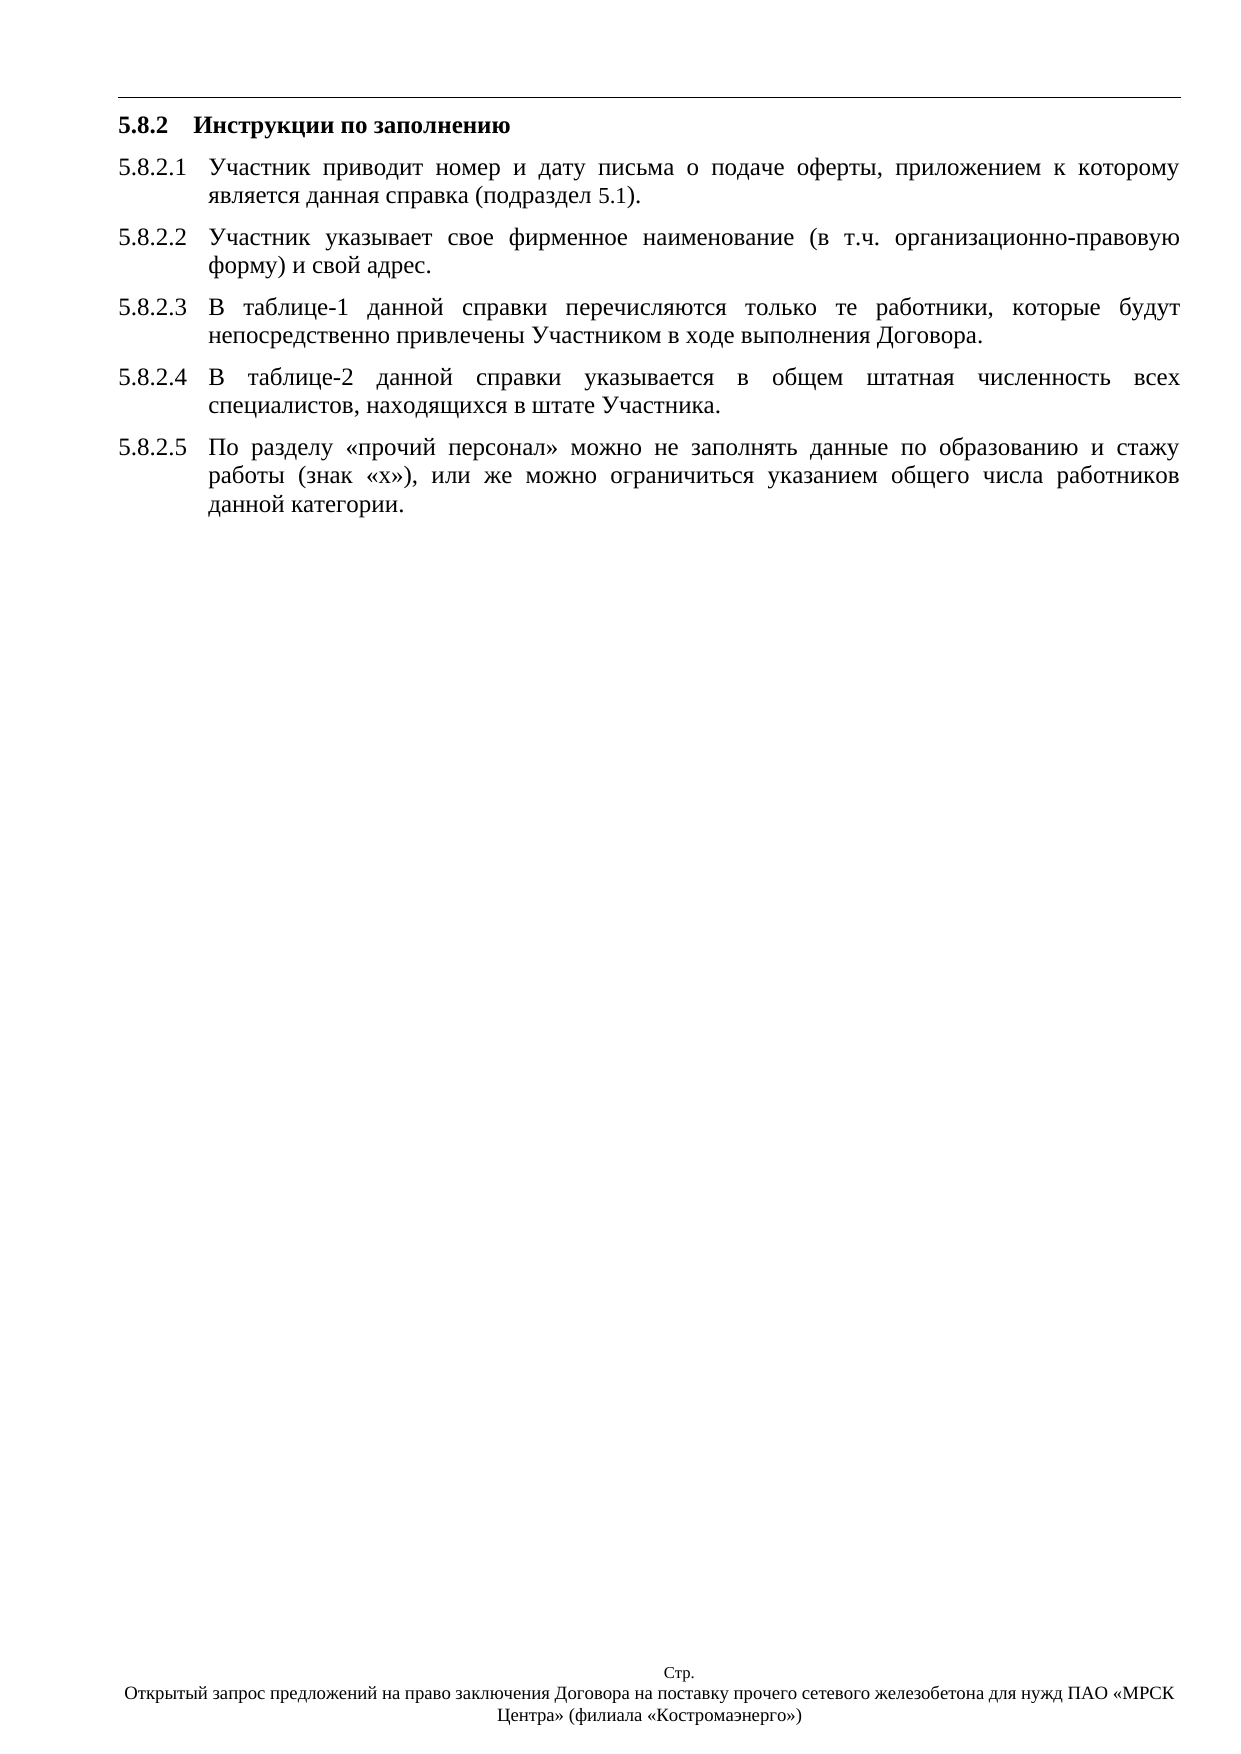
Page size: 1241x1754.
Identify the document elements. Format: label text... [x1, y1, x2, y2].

list В таблице-2 данной справки указывается в общем штатная численность всех специалистов, находящихся в штате Участника. [118, 362, 1181, 419]
list Участник приводит номер и дату письма о подаче оферты, приложением к которому является данная справка (подраздел 5.1). [118, 152, 1181, 209]
list По разделу «прочий персонал» можно не заполнять данные по образованию и стажу работы (знак «х»), или же можно ограничиться указанием общего числа работников данной категории. [118, 432, 1181, 518]
list В таблице-1 данной справки перечисляются только те работники, которые будут непосредственно привлечены Участником в ходе выполнения Договора. [118, 292, 1181, 349]
subtitle Инструкции по заполнению [118, 111, 1181, 139]
list Участник указывает свое фирменное наименование (в т.ч. организационно-правовую форму) и свой адрес. [118, 222, 1181, 279]
